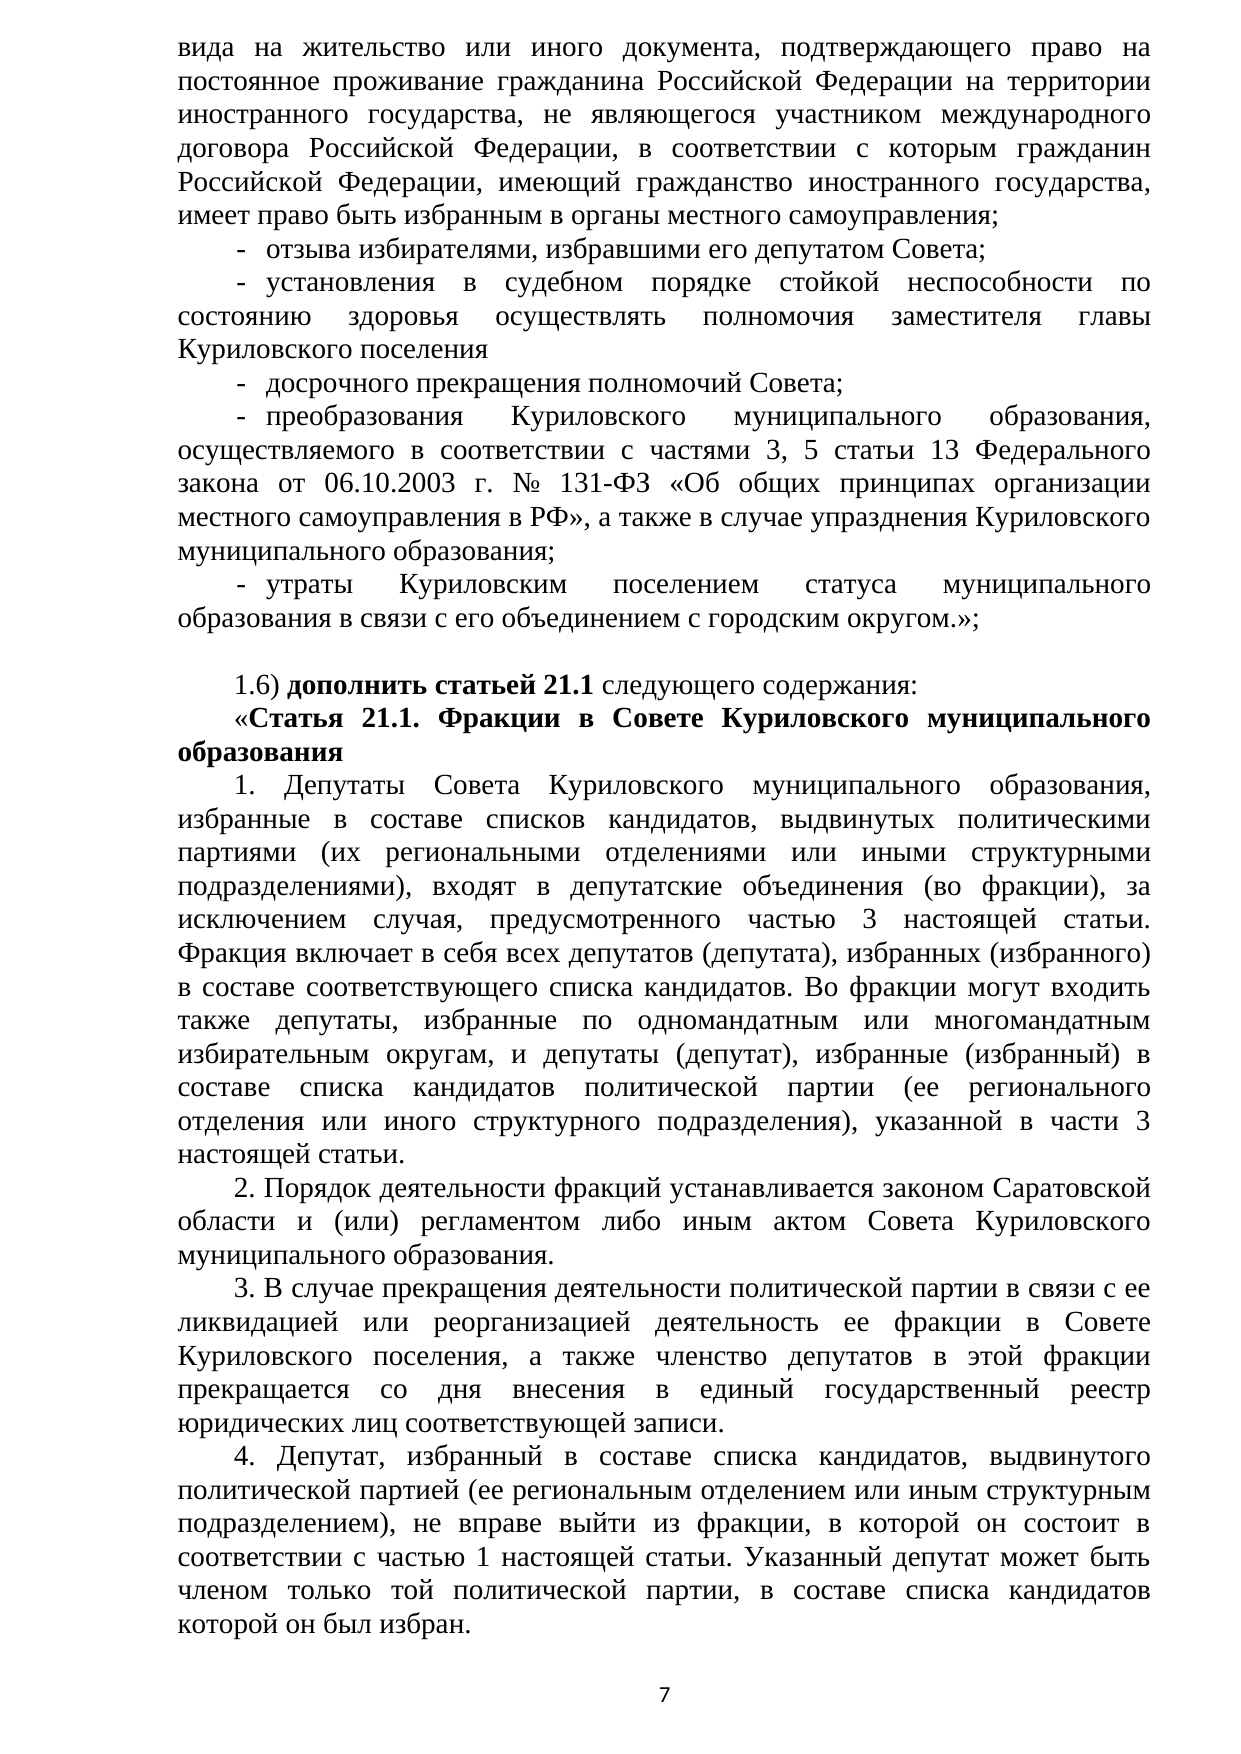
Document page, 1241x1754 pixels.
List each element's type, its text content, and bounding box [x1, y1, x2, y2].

list досрочного прекращения полномочий Совета; [177, 365, 1152, 398]
list утраты Куриловским поселением статуса муниципального образования в связи с его объединением с городским округом.»; [177, 566, 1152, 633]
list отзыва избирателями, избравшими его депутатом Совета; [177, 231, 1152, 264]
text 1.6) дополнить статьей 21.1 следующего содержания: [177, 667, 1152, 700]
list преобразования Куриловского муниципального образования, осуществляемого в соответствии с частями 3, 5 статьи 13 Федерального закона от 06.10.2003 г. № 131-ФЗ «Об общих принципах организации местного самоуправления в РФ», а также в случае упразднения Куриловского муниципального образования; [177, 398, 1152, 566]
text 3. В случае прекращения деятельности политической партии в связи с ее ликвидацией или реорганизацией деятельность ее фракции в Совете Куриловского поселения, а также членство депутатов в этой фракции прекращается со дня внесения в единый государственный реестр юридических лиц соответствующей записи. [177, 1271, 1152, 1438]
text 1. Депутаты Совета Куриловского муниципального образования, избранные в составе списков кандидатов, выдвинутых политическими партиями (их региональными отделениями или иными структурными подразделениями), входят в депутатские объединения (во фракции), за исключением случая, предусмотренного частью 3 настоящей статьи. Фракция включает в себя всех депутатов (депутата), избранных (избранного) в составе соответствующего списка кандидатов. Во фракции могут входить также депутаты, избранные по одномандатным или многомандатным избирательным округам, и депутаты (депутат), избранные (избранный) в составе списка кандидатов политической партии (ее регионального отделения или иного структурного подразделения), указанной в части 3 настоящей статьи. [177, 767, 1152, 1170]
text «Статья 21.1. Фракции в Совете Куриловского муниципального образования [177, 700, 1152, 767]
text 2. Порядок деятельности фракций устанавливается законом Саратовской области и (или) регламентом либо иным актом Совета Куриловского муниципального образования. [177, 1170, 1152, 1271]
list установления в судебном порядке стойкой неспособности по состоянию здоровья осуществлять полномочия заместителя главы Куриловского поселения [177, 264, 1152, 365]
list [177, 29, 1152, 231]
text 4. Депутат, избранный в составе списка кандидатов, выдвинутого политической партией (ее региональным отделением или иным структурным подразделением), не вправе выйти из фракции, в которой он состоит в соответствии с частью 1 настоящей статьи. Указанный депутат может быть членом только той политической партии, в составе списка кандидатов которой он был избран. [177, 1438, 1152, 1639]
